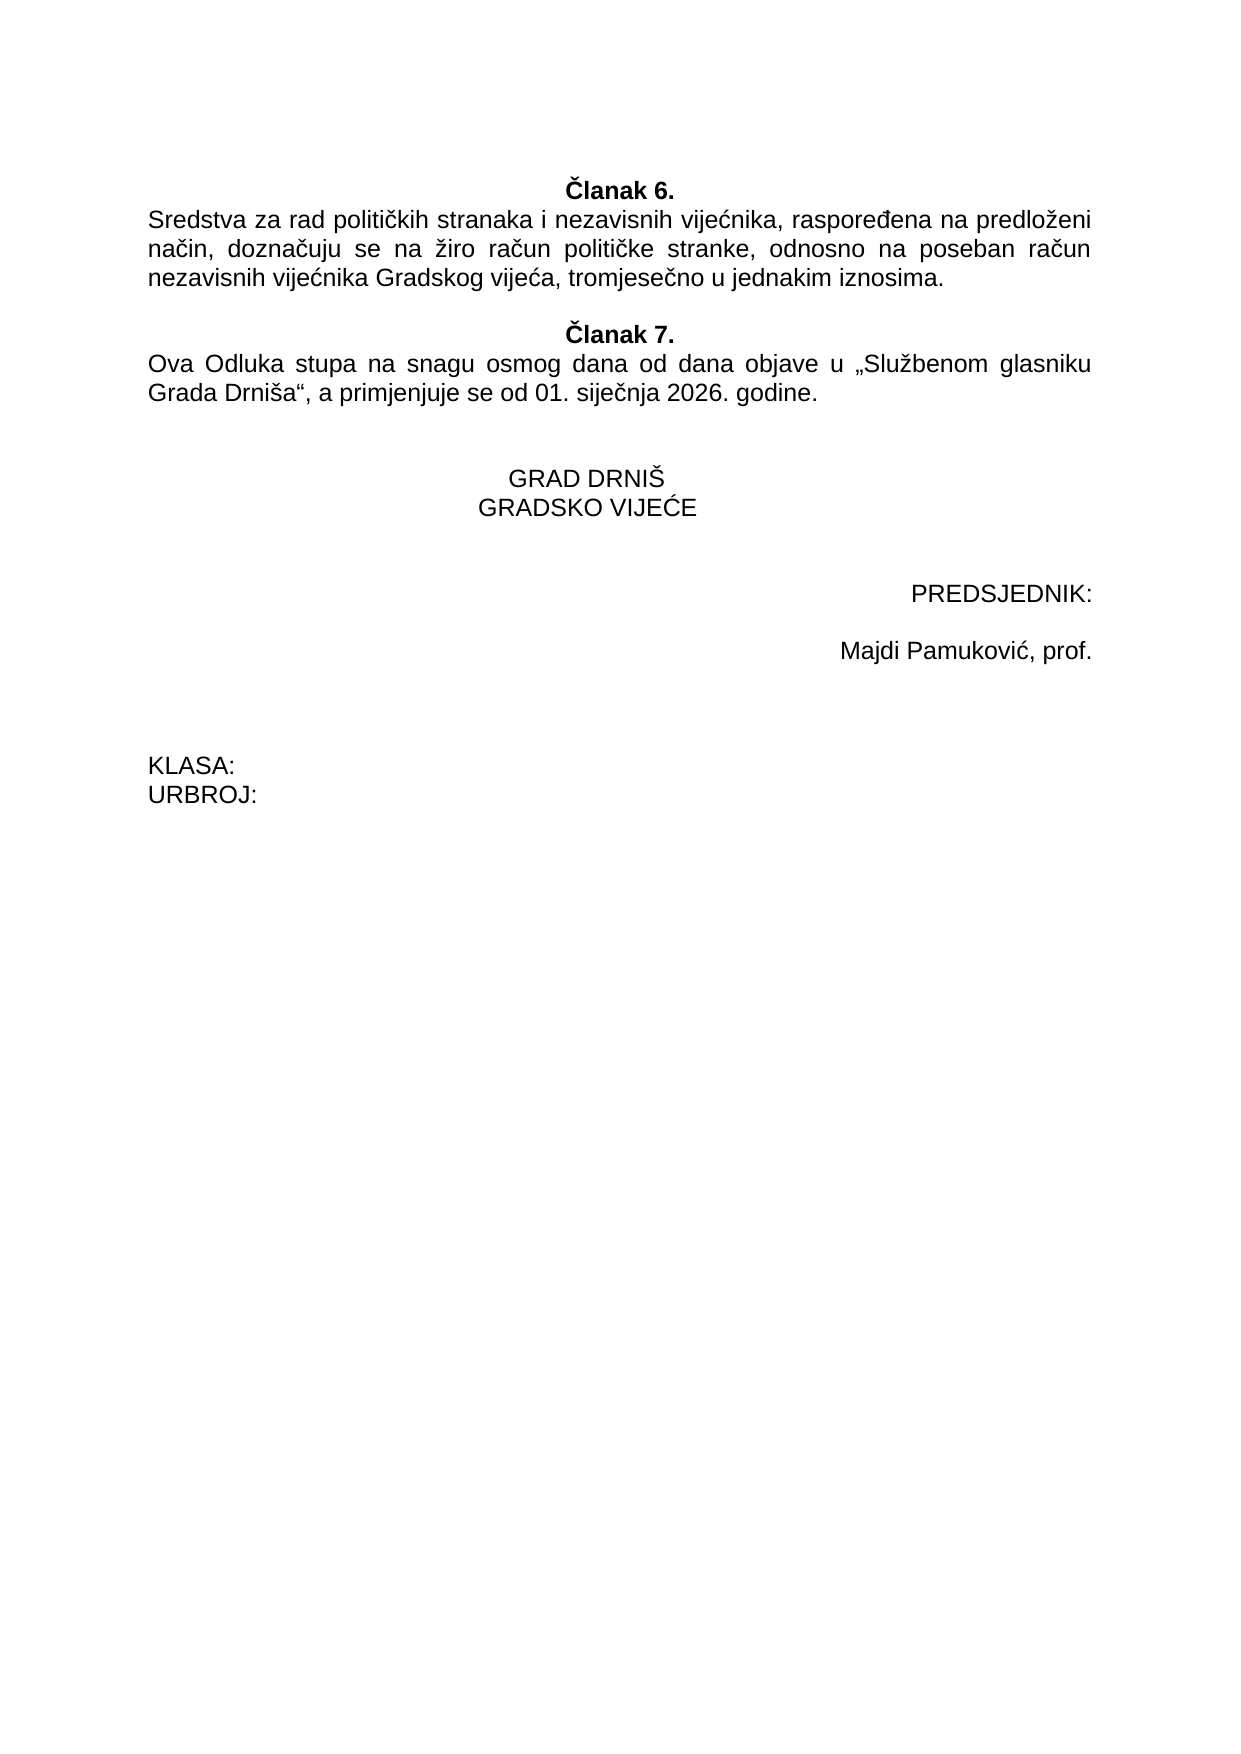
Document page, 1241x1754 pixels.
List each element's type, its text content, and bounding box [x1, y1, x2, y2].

text Ova Odluka stupa na snagu osmog dana od dana objave u „Službenom glasniku Grada Drniša“, a primjenjuje se od 01. siječnja 2026. godine. [148, 349, 1093, 406]
text Majdi Pamuković, prof. [148, 636, 1093, 665]
text Članak 6. [148, 176, 1093, 205]
text GRAD DRNIŠ [148, 464, 1093, 493]
text Sredstva za rad političkih stranaka i nezavisnih vijećnika, raspoređena na predloženi način, doznačuju se na žiro račun političke stranke, odnosno na poseban račun nezavisnih vijećnika Gradskog vijeća, tromjesečno u jednakim iznosima. [148, 205, 1093, 291]
text PREDSJEDNIK: [148, 579, 1093, 608]
text KLASA: [148, 751, 1093, 780]
text GRADSKO VIJEĆE [148, 493, 1093, 521]
text Članak 7. [148, 320, 1093, 349]
text URBROJ: [148, 780, 1093, 809]
